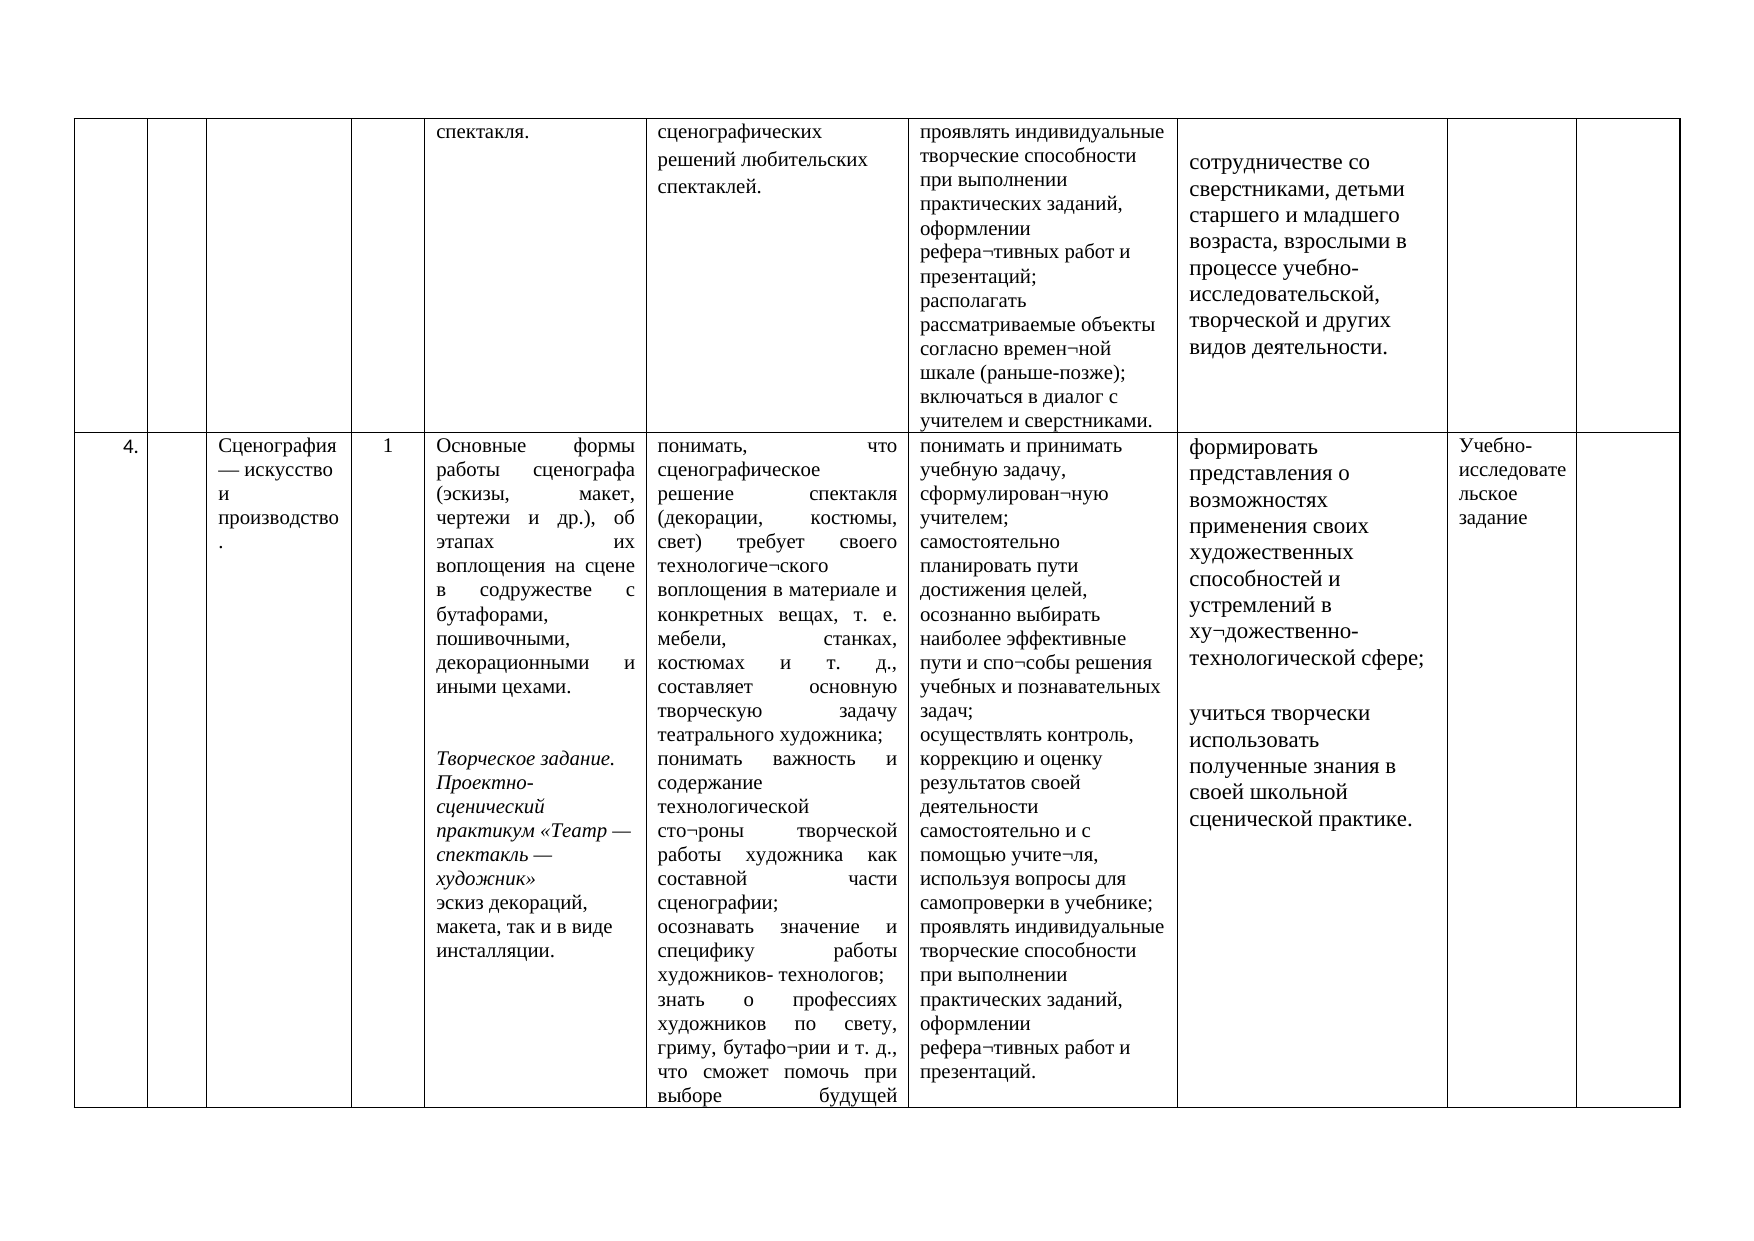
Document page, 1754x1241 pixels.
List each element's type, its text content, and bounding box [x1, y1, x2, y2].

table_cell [647, 433, 908, 1107]
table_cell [1448, 433, 1576, 1107]
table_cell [1178, 119, 1447, 432]
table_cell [1178, 433, 1447, 1107]
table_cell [207, 119, 351, 432]
table_cell [75, 433, 147, 1107]
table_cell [909, 433, 1177, 1107]
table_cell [207, 433, 351, 1107]
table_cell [425, 119, 646, 432]
table_cell [1577, 433, 1679, 1107]
table_cell 1 [352, 433, 424, 1107]
table_cell [148, 433, 206, 1107]
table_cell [1448, 119, 1576, 432]
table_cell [909, 119, 1177, 432]
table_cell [647, 119, 908, 432]
table_cell 1 [352, 119, 424, 432]
table_cell [75, 119, 147, 432]
table_cell [1577, 119, 1679, 432]
table_cell [148, 119, 206, 432]
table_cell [425, 433, 646, 1107]
